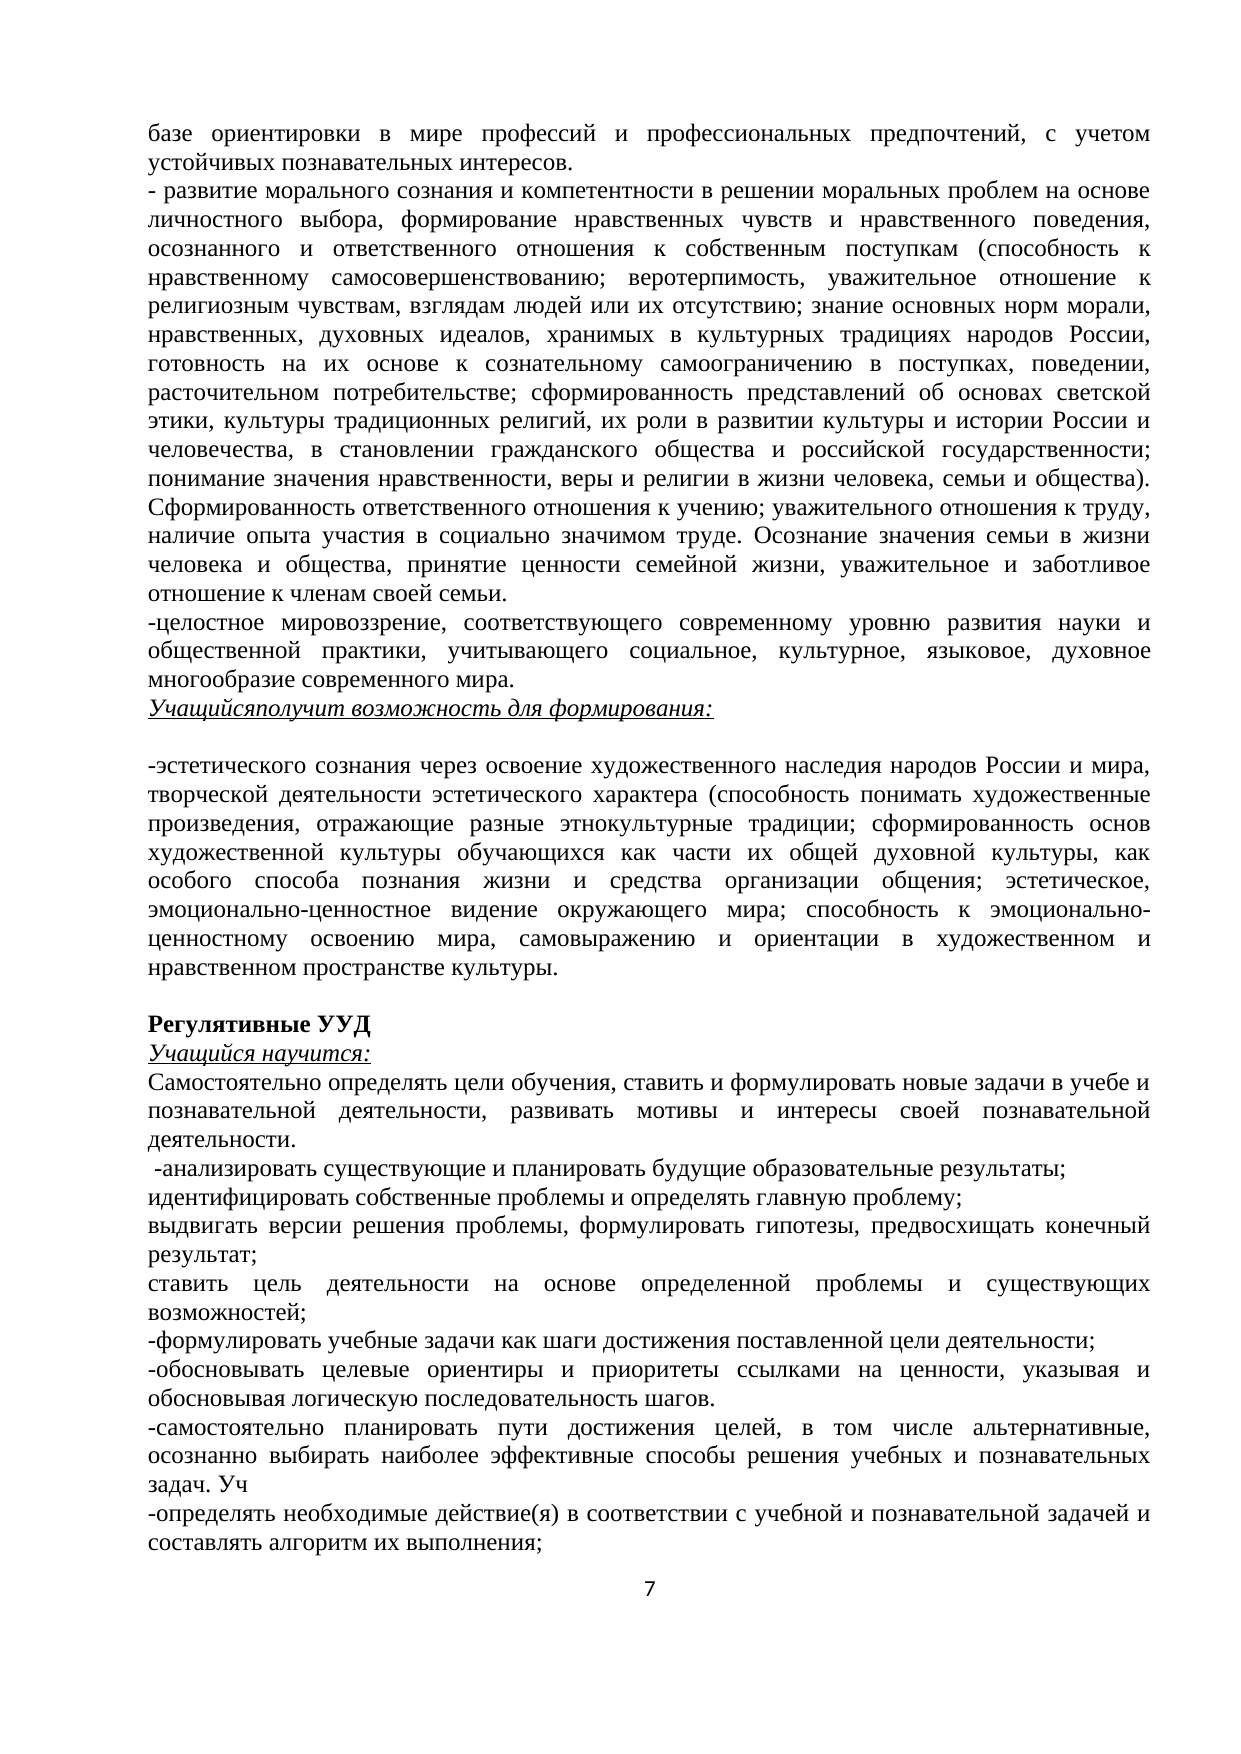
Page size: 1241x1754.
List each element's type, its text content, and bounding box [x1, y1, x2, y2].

text Учащийся научится: [148, 1038, 1152, 1067]
text -целостное мировоззрение, соответствующего современному уровню развития науки и общественной практики, учитывающего социальное, культурное, языковое, духовное многообразие современного мира. [148, 607, 1152, 693]
text Самостоятельно определять цели обучения, ставить и формулировать новые задачи в учебе и познавательной деятельности, развивать мотивы и интересы своей познавательной деятельности. [148, 1067, 1152, 1153]
text - развитие морального сознания и компетентности в решении моральных проблем на основе личностного выбора, формирование нравственных чувств и нравственного поведения, осознанного и ответственного отношения к собственным поступкам (способность к нравственному самосовершенствованию; веротерпимость, уважительное отношение к религиозным чувствам, взглядам людей или их отсутствию; знание основных норм морали, нравственных, духовных идеалов, хранимых в культурных традициях народов России, готовность на их основе к сознательному самоограничению в поступках, поведении, расточительном потребительстве; сформированность представлений об основах светской этики, культуры традиционных религий, их роли в развитии культуры и истории России и человечества, в становлении гражданского общества и российской государственности; понимание значения нравственности, веры и религии в жизни человека, семьи и общества). Сформированность ответственного отношения к учению; уважительного отношения к труду, наличие опыта участия в социально значимом труде. Осознание значения семьи в жизни человека и общества, принятие ценности семейной жизни, уважительное и заботливое отношение к членам своей семьи. [148, 176, 1152, 607]
text -определять необходимые действие(я) в соответствии с учебной и познавательной задачей и составлять алгоритм их выполнения; [148, 1498, 1152, 1556]
text -формулировать учебные задачи как шаги достижения поставленной цели деятельности; [148, 1326, 1152, 1354]
text -обосновывать целевые ориентиры и приоритеты ссылками на ценности, указывая и обосновывая логическую последовательность шагов. [148, 1354, 1152, 1412]
text ставить цель деятельности на основе определенной проблемы и существующих возможностей; [148, 1268, 1152, 1326]
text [148, 118, 1152, 176]
text -анализировать существующие и планировать будущие образовательные результаты; [148, 1153, 1152, 1182]
text выдвигать версии решения проблемы, формулировать гипотезы, предвосхищать конечный результат; [148, 1211, 1152, 1268]
text Регулятивные УУД [148, 1009, 1152, 1038]
text идентифицировать собственные проблемы и определять главную проблему; [148, 1182, 1152, 1211]
text Учащийсяполучит возможность для формирования: [148, 693, 1152, 722]
text -эстетического сознания через освоение художественного наследия народов России и мира, творческой деятельности эстетического характера (способность понимать художественные произведения, отражающие разные этнокультурные традиции; сформированность основ художественной культуры обучающихся как части их общей духовной культуры, как особого способа познания жизни и средства организации общения; эстетическое, эмоционально-ценностное видение окружающего мира; способность к эмоционально-ценностному освоению мира, самовыражению и ориентации в художественном и нравственном пространстве культуры. [148, 751, 1152, 981]
text -самостоятельно планировать пути достижения целей, в том числе альтернативные, осознанно выбирать наиболее эффективные способы решения учебных и познавательных задач. Уч [148, 1412, 1152, 1498]
